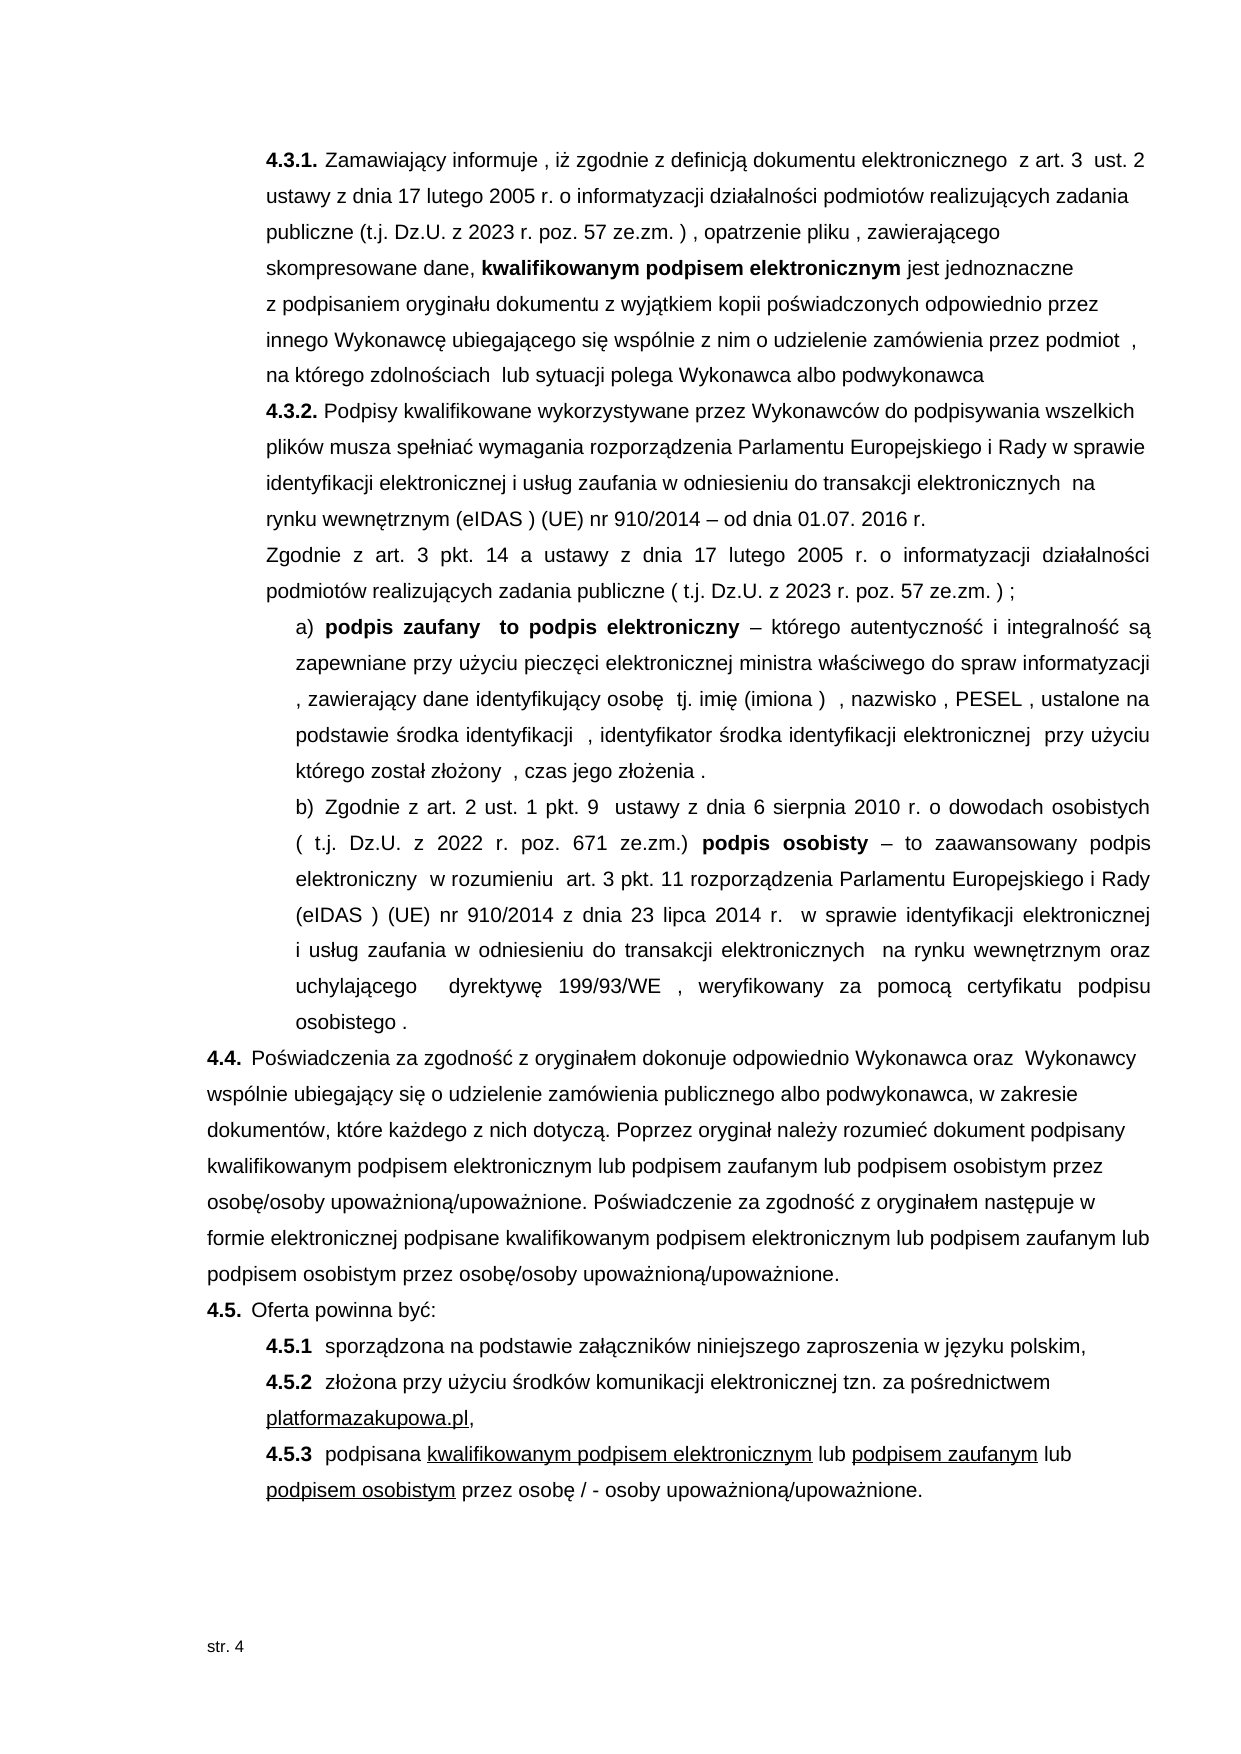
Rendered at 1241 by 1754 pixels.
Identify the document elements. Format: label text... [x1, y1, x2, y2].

text Zgodnie z art. 3 pkt. 14 a ustawy z dnia 17 lutego 2005 r. o informatyzacji działalności podmiotów realizujących zadania publiczne ( t.j. Dz.U. z 2023 r. poz. 57 ze.zm. ) ; [266, 543, 1152, 603]
list Zgodnie z art. 2 ust. 1 pkt. 9 ustawy z dnia 6 sierpnia 2010 r. o dowodach osobistych ( t.j. Dz.U. z 2022 r. poz. 671 ze.zm.) podpis osobisty – to zaawansowany podpis elektroniczny w rozumieniu art. 3 pkt. 11 rozporządzenia Parlamentu Europejskiego i Rady (eIDAS ) (UE) nr 910/2014 z dnia 23 lipca 2014 r. w sprawie identyfikacji elektronicznej i usług zaufania w odniesieniu do transakcji elektronicznych na rynku wewnętrznym oraz uchylającego dyrektywę 199/93/WE , weryfikowany za pomocą certyfikatu podpisu osobistego . [295, 794, 1152, 1034]
list złożona przy użyciu środków komunikacji elektronicznej tzn. za pośrednictwem platformazakupowa.pl, [266, 1369, 1152, 1429]
list podpis zaufany to podpis elektroniczny – którego autentyczność i integralność są zapewniane przy użyciu pieczęci elektronicznej ministra właściwego do spraw informatyzacji , zawierający dane identyfikujący osobę tj. imię (imiona ) , nazwisko , PESEL , ustalone na podstawie środka identyfikacji , identyfikator środka identyfikacji elektronicznej przy użyciu którego został złożony , czas jego złożenia . [295, 615, 1152, 783]
list Zamawiający informuje , iż zgodnie z definicją dokumentu elektronicznego z art. 3 ust. 2 ustawy z dnia 17 lutego 2005 r. o informatyzacji działalności podmiotów realizujących zadania publiczne (t.j. Dz.U. z 2023 r. poz. 57 ze.zm. ) , opatrzenie pliku , zawierającego skompresowane dane, kwalifikowanym podpisem elektronicznym jest jednoznaczne z podpisaniem oryginału dokumentu z wyjątkiem kopii poświadczonych odpowiednio przez innego Wykonawcę ubiegającego się wspólnie z nim o udzielenie zamówienia przez podmiot , na którego zdolnościach lub sytuacji polega Wykonawca albo podwykonawca 4.3.2. Podpisy kwalifikowane wykorzystywane przez Wykonawców do podpisywania wszelkich plików musza spełniać wymagania rozporządzenia Parlamentu Europejskiego i Rady w sprawie identyfikacji elektronicznej i usług zaufania w odniesieniu do transakcji elektronicznych na rynku wewnętrznym (eIDAS ) (UE) nr 910/2014 – od dnia 01.07. 2016 r. [266, 148, 1152, 531]
list Oferta powinna być: [207, 1298, 1152, 1322]
list podpisana kwalifikowanym podpisem elektronicznym lub podpisem zaufanym lub podpisem osobistym przez osobę / - osoby upoważnioną/upoważnione. [266, 1441, 1152, 1501]
list sporządzona na podstawie załączników niniejszego zaproszenia w języku polskim, [266, 1334, 1152, 1358]
list Poświadczenia za zgodność z oryginałem dokonuje odpowiednio Wykonawca oraz Wykonawcy wspólnie ubiegający się o udzielenie zamówienia publicznego albo podwykonawca, w zakresie dokumentów, które każdego z nich dotyczą. Poprzez oryginał należy rozumieć dokument podpisany kwalifikowanym podpisem elektronicznym lub podpisem zaufanym lub podpisem osobistym przez osobę/osoby upoważnioną/upoważnione. Poświadczenie za zgodność z oryginałem następuje w formie elektronicznej podpisane kwalifikowanym podpisem elektronicznym lub podpisem zaufanym lub podpisem osobistym przez osobę/osoby upoważnioną/upoważnione. [207, 1046, 1152, 1286]
